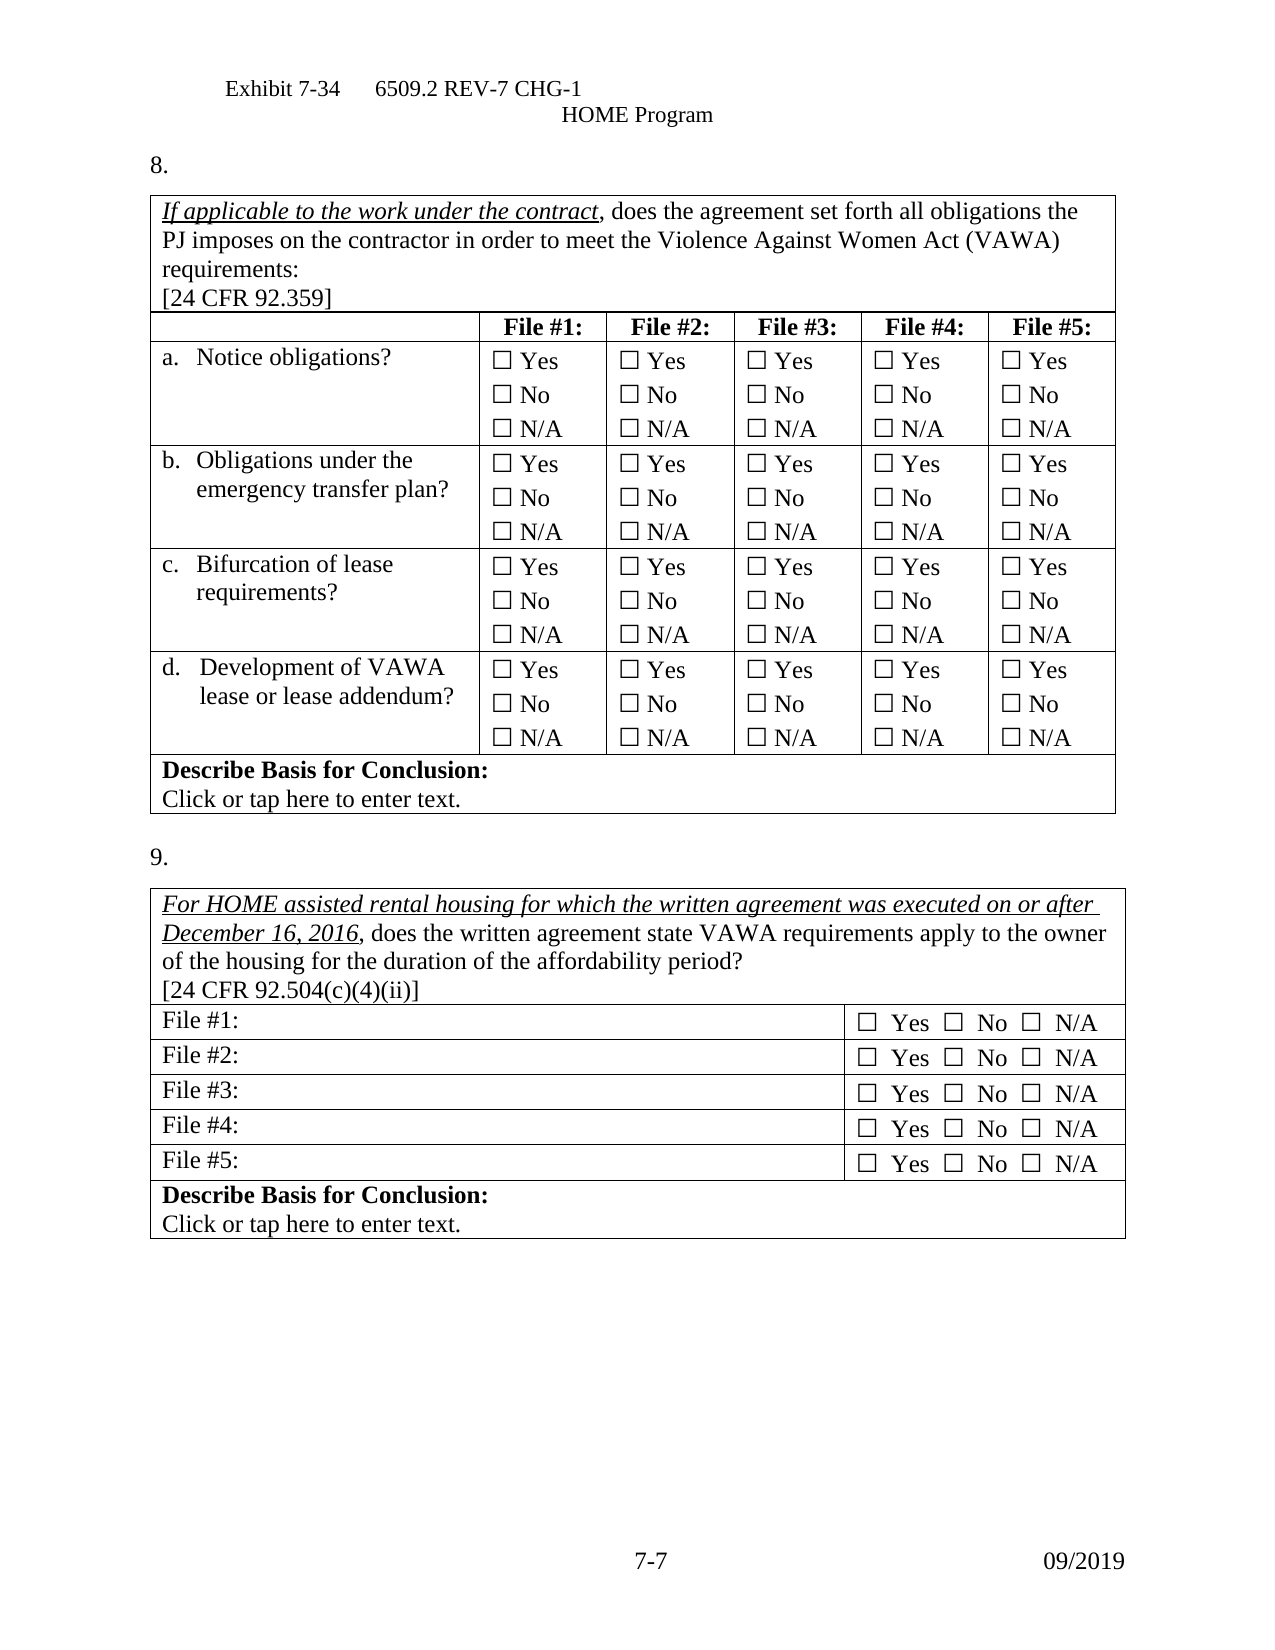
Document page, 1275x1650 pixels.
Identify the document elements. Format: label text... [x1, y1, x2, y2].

table_cell File #2: [151, 1040, 844, 1074]
text 9. [150, 842, 1125, 871]
table_cell Yes No N/A [735, 549, 861, 651]
table_cell Yes No N/A [735, 342, 861, 444]
table_cell Yes No N/A [989, 446, 1115, 548]
table_cell Yes No N/A [607, 446, 734, 548]
table_cell Notice obligations? [151, 342, 479, 444]
table_cell Yes No N/A [607, 652, 734, 754]
table_cell File #5: [151, 1145, 844, 1179]
table_cell File #1: [480, 313, 606, 341]
table_cell Yes No N/A [480, 549, 606, 651]
table_cell [151, 313, 479, 341]
table_cell Yes No N/A [607, 549, 734, 651]
table_cell Yes No N/A [989, 342, 1115, 444]
table_cell Yes No N/A [735, 652, 861, 754]
table_cell File #4: [151, 1110, 844, 1144]
table_cell Yes No N/A [862, 446, 988, 548]
table_cell File #3: [735, 313, 861, 341]
table_cell Yes No N/A [480, 446, 606, 548]
table_cell Yes No N/A [480, 652, 606, 754]
table_cell Yes No N/A [845, 1040, 1125, 1074]
table_cell Describe Basis for Conclusion: [151, 1181, 1125, 1238]
table_cell Yes No N/A [845, 1005, 1125, 1039]
table_cell Yes No N/A [989, 652, 1115, 754]
table_cell Yes No N/A [862, 652, 988, 754]
table_cell Bifurcation of lease requirements? [151, 549, 479, 651]
table_cell Yes No N/A [480, 342, 606, 444]
table_cell Describe Basis for Conclusion: [151, 755, 1115, 813]
table_cell Yes No N/A [735, 446, 861, 548]
table_cell File #4: [862, 313, 988, 341]
table_cell Yes No N/A [607, 342, 734, 444]
table_cell Obligations under the emergency transfer plan? [151, 446, 479, 548]
table_cell Yes No N/A [989, 549, 1115, 651]
text 8. [150, 150, 1125, 179]
table_cell Yes No N/A [845, 1110, 1125, 1144]
table_cell Yes No N/A [862, 342, 988, 444]
table_cell File #1: [151, 1005, 844, 1039]
table_header For HOME assisted rental housing for which the written agreement was executed on or after December 16, 2016, does the written agreement state VAWA requirements apply to the owner of the housing for the duration of the affordability period? [24 CFR 92.504(c)(4)(ii)] [151, 889, 1125, 1004]
table_cell File #3: [151, 1075, 844, 1109]
table_cell File #2: [607, 313, 734, 341]
table_cell File #5: [989, 313, 1115, 341]
table_cell Yes No N/A [862, 549, 988, 651]
table_cell Yes No N/A [845, 1075, 1125, 1109]
table_cell Yes No N/A [845, 1145, 1125, 1179]
table_header If applicable to the work under the contract, does the agreement set forth all obligations the PJ imposes on the contractor in order to meet the Violence Against Women Act (VAWA) requirements: [24 CFR 92.359] [151, 196, 1115, 311]
table_cell Development of VAWA lease or lease addendum? [151, 652, 479, 754]
